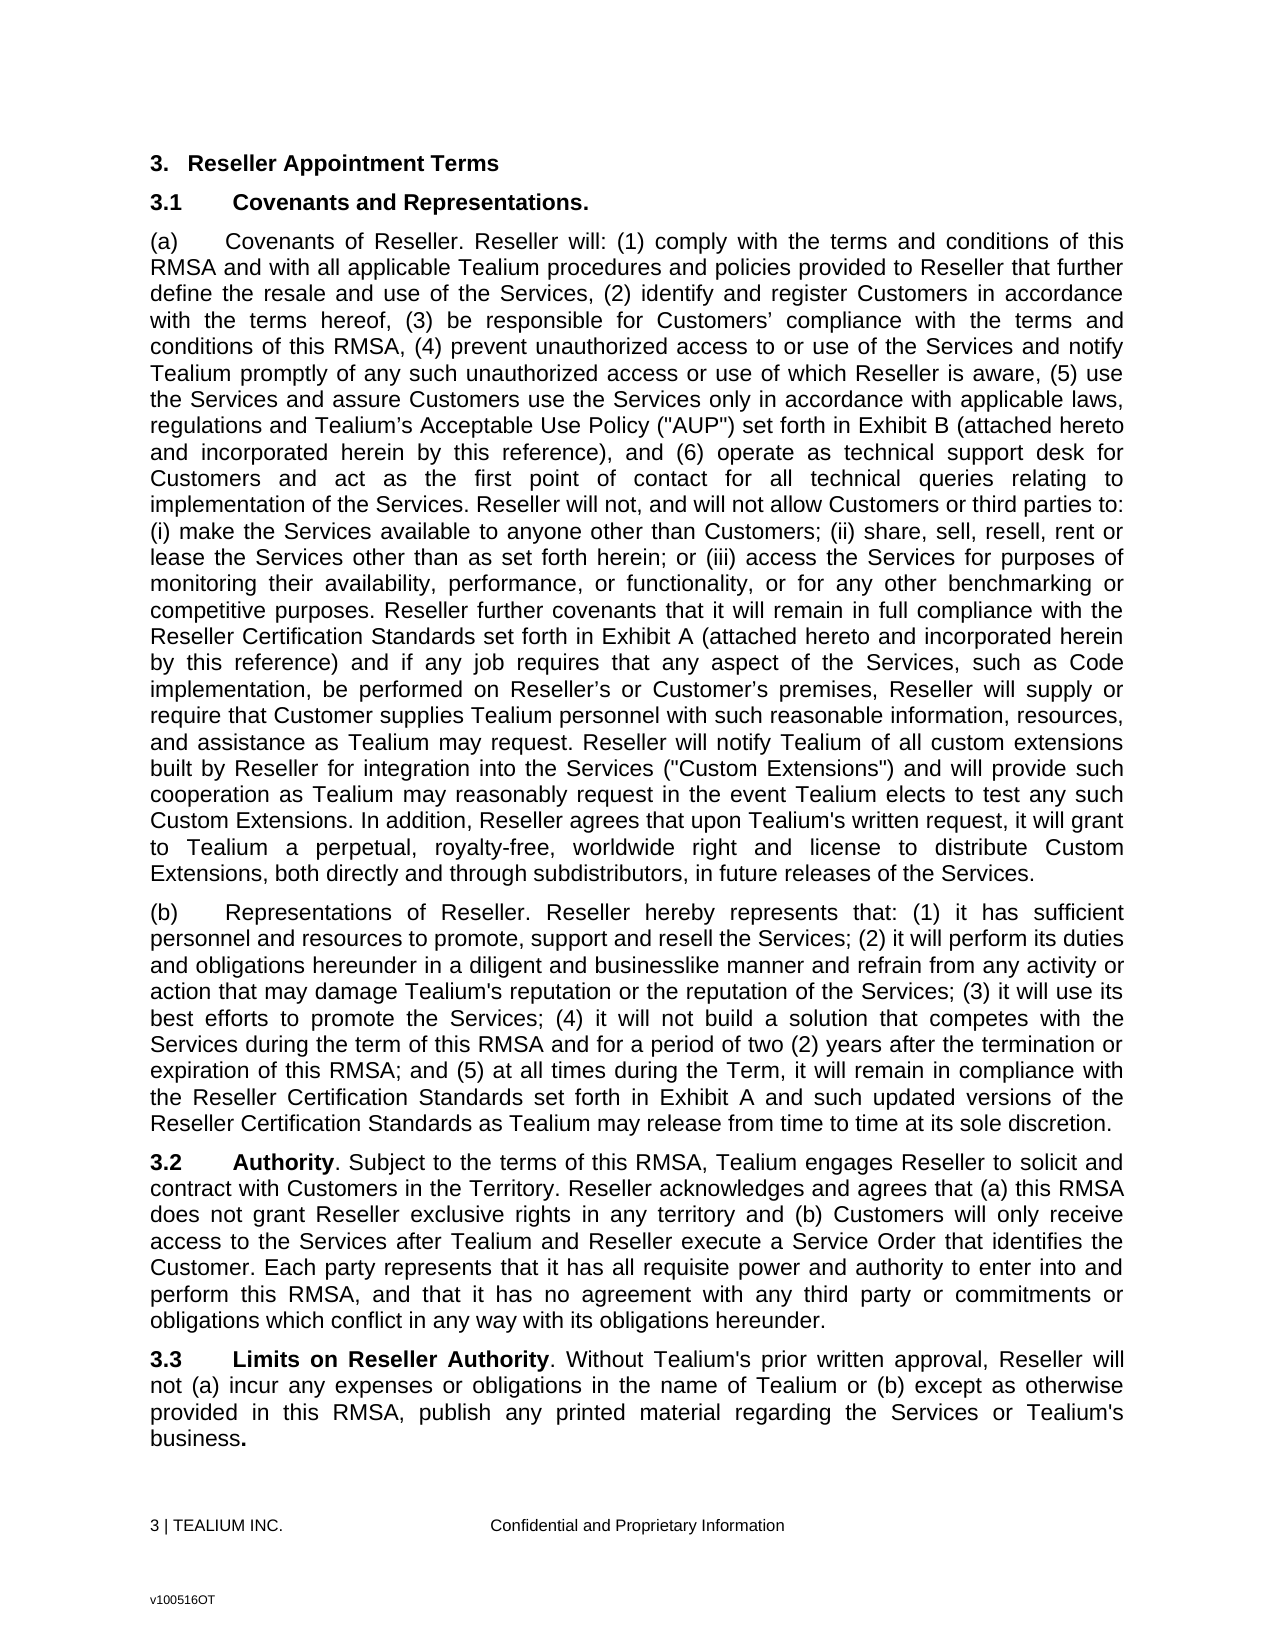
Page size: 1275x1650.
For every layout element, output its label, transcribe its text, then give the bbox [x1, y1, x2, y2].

list Covenants and Representations. [150, 189, 1125, 215]
text (a) Covenants of Reseller. Reseller will: (1) comply with the terms and conditions of this RMSA and with all applicable Tealium procedures and policies provided to Reseller that further define the resale and use of the Services, (2) identify and register Customers in accordance with the terms hereof, (3) be responsible for Customers’ compliance with the terms and conditions of this RMSA, (4) prevent unauthorized access to or use of the Services and notify Tealium promptly of any such unauthorized access or use of which Reseller is aware, (5) use the Services and assure Customers use the Services only in accordance with applicable laws, regulations and Tealium’s Acceptable Use Policy ("AUP") set forth in Exhibit B (attached hereto and incorporated herein by this reference), and (6) operate as technical support desk for Customers and act as the first point of contact for all technical queries relating to implementation of the Services. Reseller will not, and will not allow Customers or third parties to: (i) make the Services available to anyone other than Customers; (ii) share, sell, resell, rent or lease the Services other than as set forth herein; or (iii) access the Services for purposes of monitoring their availability, performance, or functionality, or for any other benchmarking or competitive purposes. Reseller further covenants that it will remain in full compliance with the Reseller Certification Standards set forth in Exhibit A (attached hereto and incorporated herein by this reference) and if any job requires that any aspect of the Services, such as Code implementation, be performed on Reseller’s or Customer’s premises, Reseller will supply or require that Customer supplies Tealium personnel with such reasonable information, resources, and assistance as Tealium may request. Reseller will notify Tealium of all custom extensions built by Reseller for integration into the Services ("Custom Extensions") and will provide such cooperation as Tealium may reasonably request in the event Tealium elects to test any such Custom Extensions. In addition, Reseller agrees that upon Tealium's written request, it will grant to Tealium a perpetual, royalty-free, worldwide right and license to distribute Custom Extensions, both directly and through subdistributors, in future releases of the Services. [150, 228, 1125, 887]
text (b) Representations of Reseller. Reseller hereby represents that: (1) it has sufficient personnel and resources to promote, support and resell the Services; (2) it will perform its duties and obligations hereunder in a diligent and businesslike manner and refrain from any activity or action that may damage Tealium's reputation or the reputation of the Services; (3) it will use its best efforts to promote the Services; (4) it will not build a solution that competes with the Services during the term of this RMSA and for a period of two (2) years after the termination or expiration of this RMSA; and (5) at all times during the Term, it will remain in compliance with the Reseller Certification Standards set forth in Exhibit A and such updated versions of the Reseller Certification Standards as Tealium may release from time to time at its sole discretion. [150, 899, 1125, 1136]
list Limits on Reseller Authority. Without Tealium's prior written approval, Reseller will not (a) incur any expenses or obligations in the name of Tealium or (b) except as otherwise provided in this RMSA, publish any printed material regarding the Services or Tealium's business. [150, 1346, 1125, 1451]
list Reseller Appointment Terms [150, 150, 1125, 176]
list Authority. Subject to the terms of this RMSA, Tealium engages Reseller to solicit and contract with Customers in the Territory. Reseller acknowledges and agrees that (a) this RMSA does not grant Reseller exclusive rights in any territory and (b) Customers will only receive access to the Services after Tealium and Reseller execute a Service Order that identifies the Customer. Each party represents that it has all requisite power and authority to enter into and perform this RMSA, and that it has no agreement with any third party or commitments or obligations which conflict in any way with its obligations hereunder. [150, 1149, 1125, 1333]
